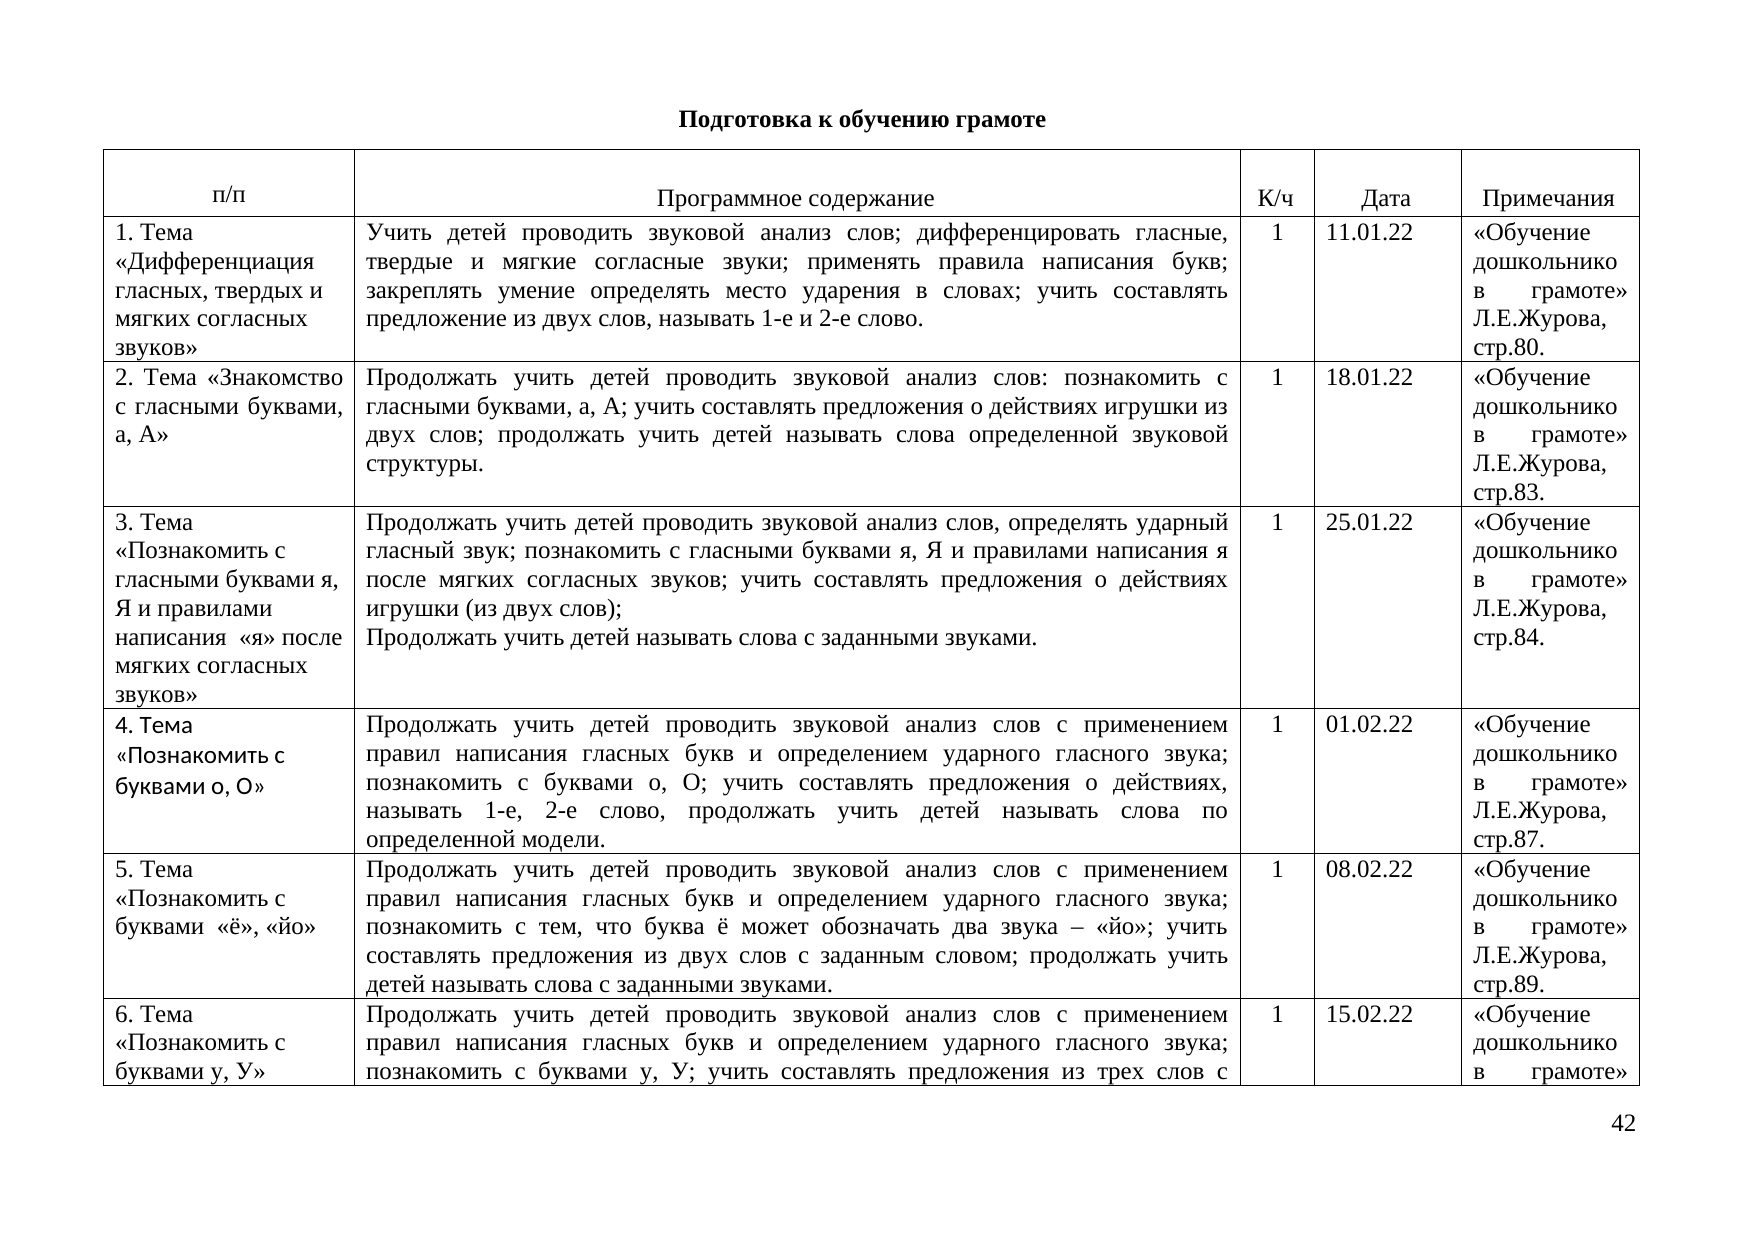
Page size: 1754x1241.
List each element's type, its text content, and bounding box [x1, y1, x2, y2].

table_header К/ч [1241, 150, 1314, 216]
table_cell 4. Тема «Познакомить с буквами о, О» [104, 709, 354, 853]
table_cell 1 [1241, 507, 1314, 708]
table_cell Продолжать учить детей проводить звуковой анализ слов: познакомить с гласными буквами, а, А; учить составлять предложения о действиях игрушки из двух слов; продолжать учить детей называть слова определенной звуковой структуры. [355, 362, 1240, 506]
table_cell «Обучение дошкольников грамоте» Л.Е.Журова, стр.83. [1462, 362, 1639, 506]
table_cell 1 [1241, 217, 1314, 361]
table_cell 18.01.22 [1315, 362, 1461, 506]
table_cell 11.01.22 [1315, 217, 1461, 361]
table_cell 1 [1241, 362, 1314, 506]
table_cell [1462, 999, 1639, 1085]
table_header Примечания [1462, 150, 1639, 216]
table_cell 15.02.22 [1315, 999, 1461, 1085]
table_cell «Обучение дошкольников грамоте» Л.Е.Журова, стр.87. [1462, 709, 1639, 853]
table_cell 1 [1241, 854, 1314, 998]
table_cell «Обучение дошкольников грамоте» Л.Е.Журова, стр.89. [1462, 854, 1639, 998]
table_cell 1. Тема «Дифференциация гласных, твердых и мягких согласных звуков» [104, 217, 354, 361]
table_cell «Обучение дошкольников грамоте» Л.Е.Журова, стр.84. [1462, 507, 1639, 708]
table_header Программное содержание [355, 150, 1240, 216]
table_header п/п [104, 150, 354, 216]
table_cell 1 [1241, 999, 1314, 1085]
table_cell 3. Тема «Познакомить с гласными буквами я, Я и правилами написания «я» после мягких согласных звуков» [104, 507, 354, 708]
table_cell 1 [1241, 709, 1314, 853]
table_cell Учить детей проводить звуковой анализ слов; дифференцировать гласные, твердые и мягкие согласные звуки; применять правила написания букв; закреплять умение определять место ударения в словах; учить составлять предложение из двух слов, называть 1-е и 2-е слово. [355, 217, 1240, 361]
table_cell Продолжать учить детей проводить звуковой анализ слов с применением правил написания гласных букв и определением ударного гласного звука; познакомить с тем, что буква ё может обозначать два звука – «йо»; учить составлять предложения из двух слов с заданным словом; продолжать учить детей называть слова с заданными звуками. [355, 854, 1240, 998]
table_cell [104, 999, 354, 1085]
table_cell «Обучение дошкольников грамоте» Л.Е.Журова, стр.80. [1462, 217, 1639, 361]
table_cell 25.01.22 [1315, 507, 1461, 708]
table_cell Продолжать учить детей проводить звуковой анализ слов с применением правил написания гласных букв и определением ударного гласного звука; познакомить с буквами о, О; учить составлять предложения о действиях, называть 1-е, 2-е слово, продолжать учить детей называть слова по определенной модели. [355, 709, 1240, 853]
table_cell 01.02.22 [1315, 709, 1461, 853]
table_cell Продолжать учить детей проводить звуковой анализ слов, определять ударный гласный звук; познакомить с гласными буквами я, Я и правилами написания я после мягких согласных звуков; учить составлять предложения о действиях игрушки (из двух слов); Продолжать учить детей называть слова с заданными звуками. [355, 507, 1240, 708]
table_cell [355, 999, 1240, 1085]
subtitle Подготовка к обучению грамоте [89, 104, 1636, 132]
table_header Дата [1315, 150, 1461, 216]
table_cell 2. Тема «Знакомство с гласными буквами, а, А» [104, 362, 354, 506]
table_cell 08.02.22 [1315, 854, 1461, 998]
table_cell 5. Тема «Познакомить с буквами «ё», «йо» [104, 854, 354, 998]
